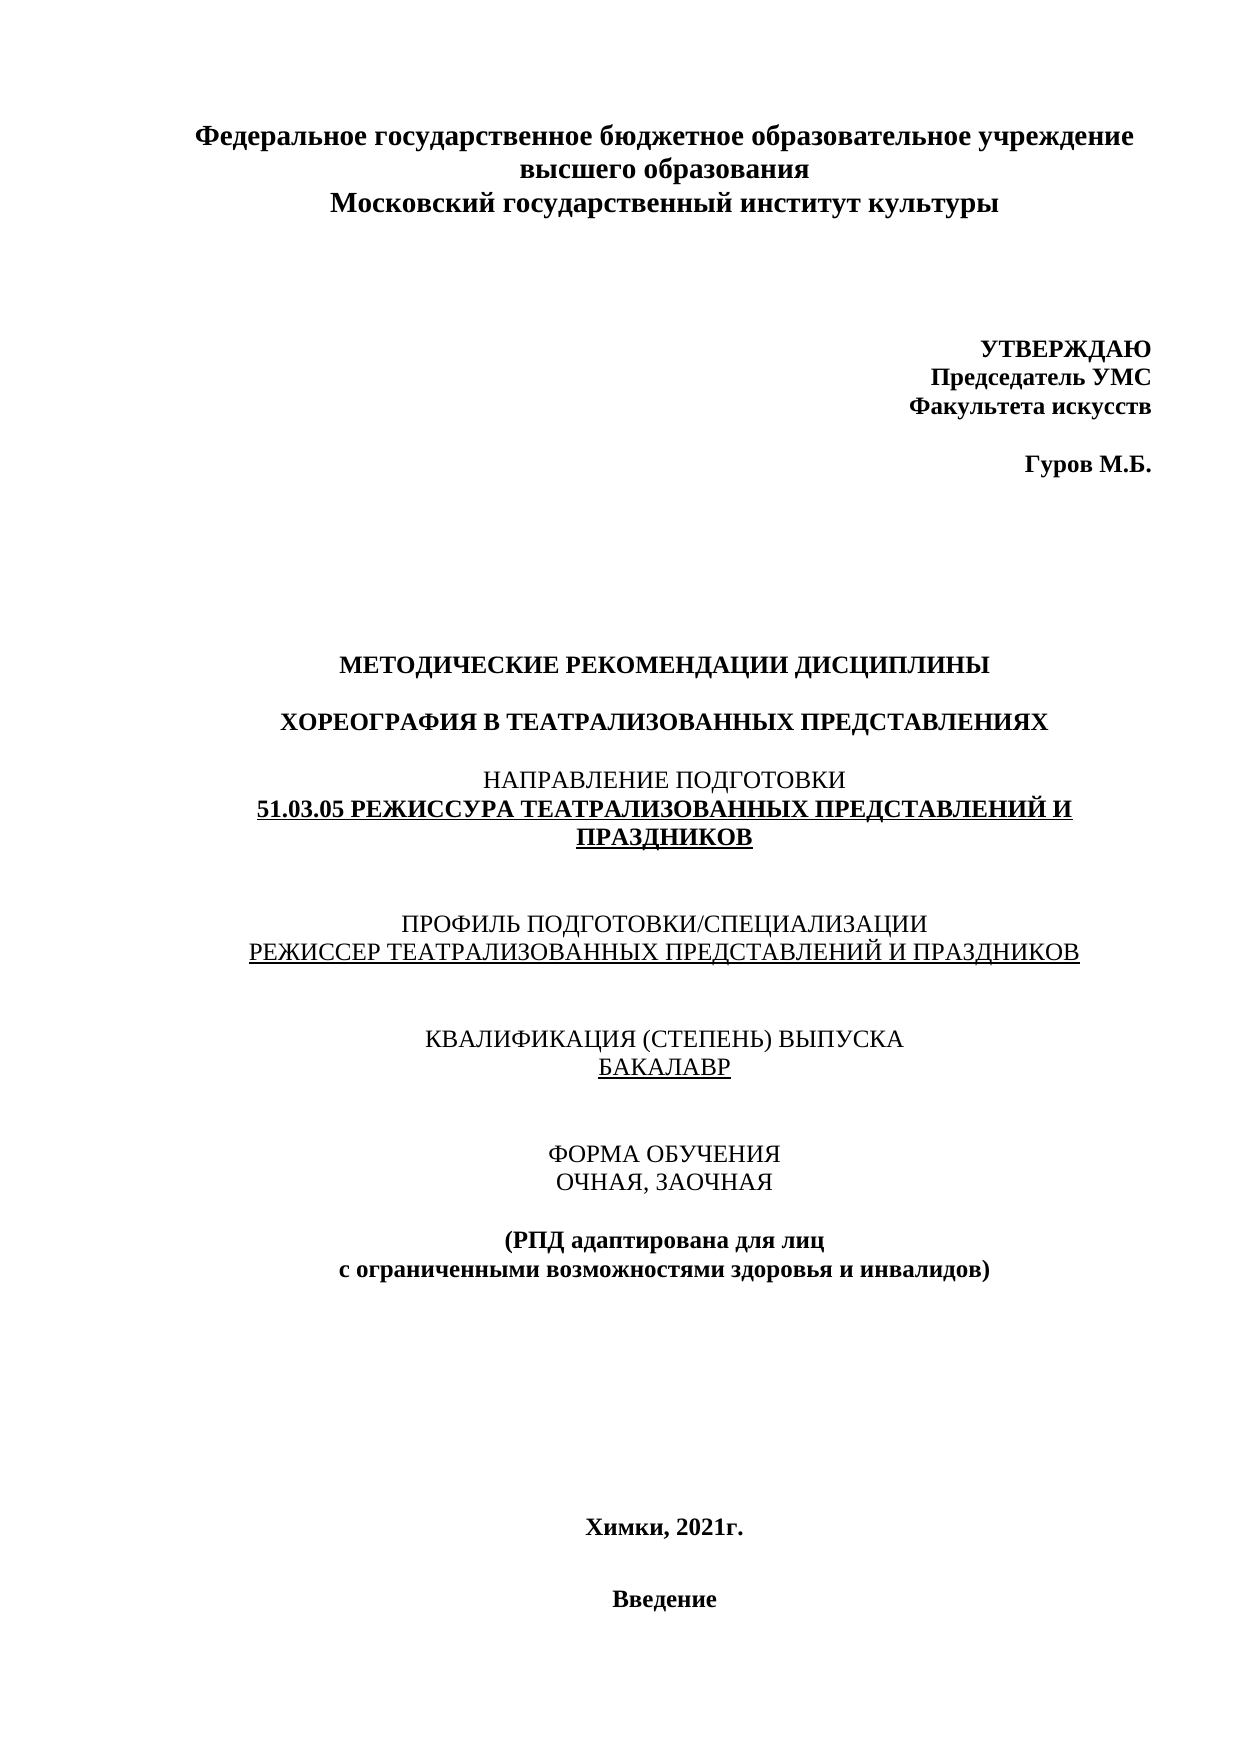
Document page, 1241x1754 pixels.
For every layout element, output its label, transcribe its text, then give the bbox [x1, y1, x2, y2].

text с ограниченными возможностями здоровья и инвалидов) [177, 1254, 1152, 1282]
text КВАЛИФИКАЦИЯ (СТЕПЕНЬ) ВЫПУСКА [177, 1024, 1152, 1052]
text 51.03.05 РЕЖИССУРА ТЕАТРАЛИЗОВАННЫХ ПРЕДСТАВЛЕНИЙ И ПРАЗДНИКОВ [177, 794, 1152, 851]
text МЕТОДИЧЕСКИЕ РЕКОМЕНДАЦИИ ДИСЦИПЛИНЫ [177, 650, 1152, 707]
text Гуров М.Б. [177, 449, 1152, 477]
text Введение [177, 1584, 1152, 1613]
text ОЧНАЯ, ЗАОЧНАЯ [177, 1167, 1152, 1196]
text Московский государственный институт культуры [177, 185, 1152, 219]
text НАПРАВЛЕНИЕ ПОДГОТОВКИ [177, 765, 1152, 794]
text Председатель УМС [177, 362, 1152, 391]
text (РПД адаптирована для лиц [177, 1225, 1152, 1254]
text ПРОФИЛЬ ПОДГОТОВКИ/СПЕЦИАЛИЗАЦИИ [177, 909, 1152, 937]
text БАКАЛАВР [177, 1052, 1152, 1081]
text ХОРЕОГРАФИЯ В ТЕАТРАЛИЗОВАННЫХ ПРЕДСТАВЛЕНИЯХ [177, 707, 1152, 736]
text ФОРМА ОБУЧЕНИЯ [177, 1139, 1152, 1167]
text РЕЖИССЕР ТЕАТРАЛИЗОВАННЫХ ПРЕДСТАВЛЕНИЙ И ПРАЗДНИКОВ [177, 937, 1152, 966]
text УТВЕРЖДАЮ [177, 334, 1152, 362]
text Факультета искусств [177, 391, 1152, 420]
text Химки, 2021г. [177, 1512, 1152, 1541]
text высшего образования [177, 152, 1152, 185]
text Федеральное государственное бюджетное образовательное учреждение [177, 118, 1152, 152]
